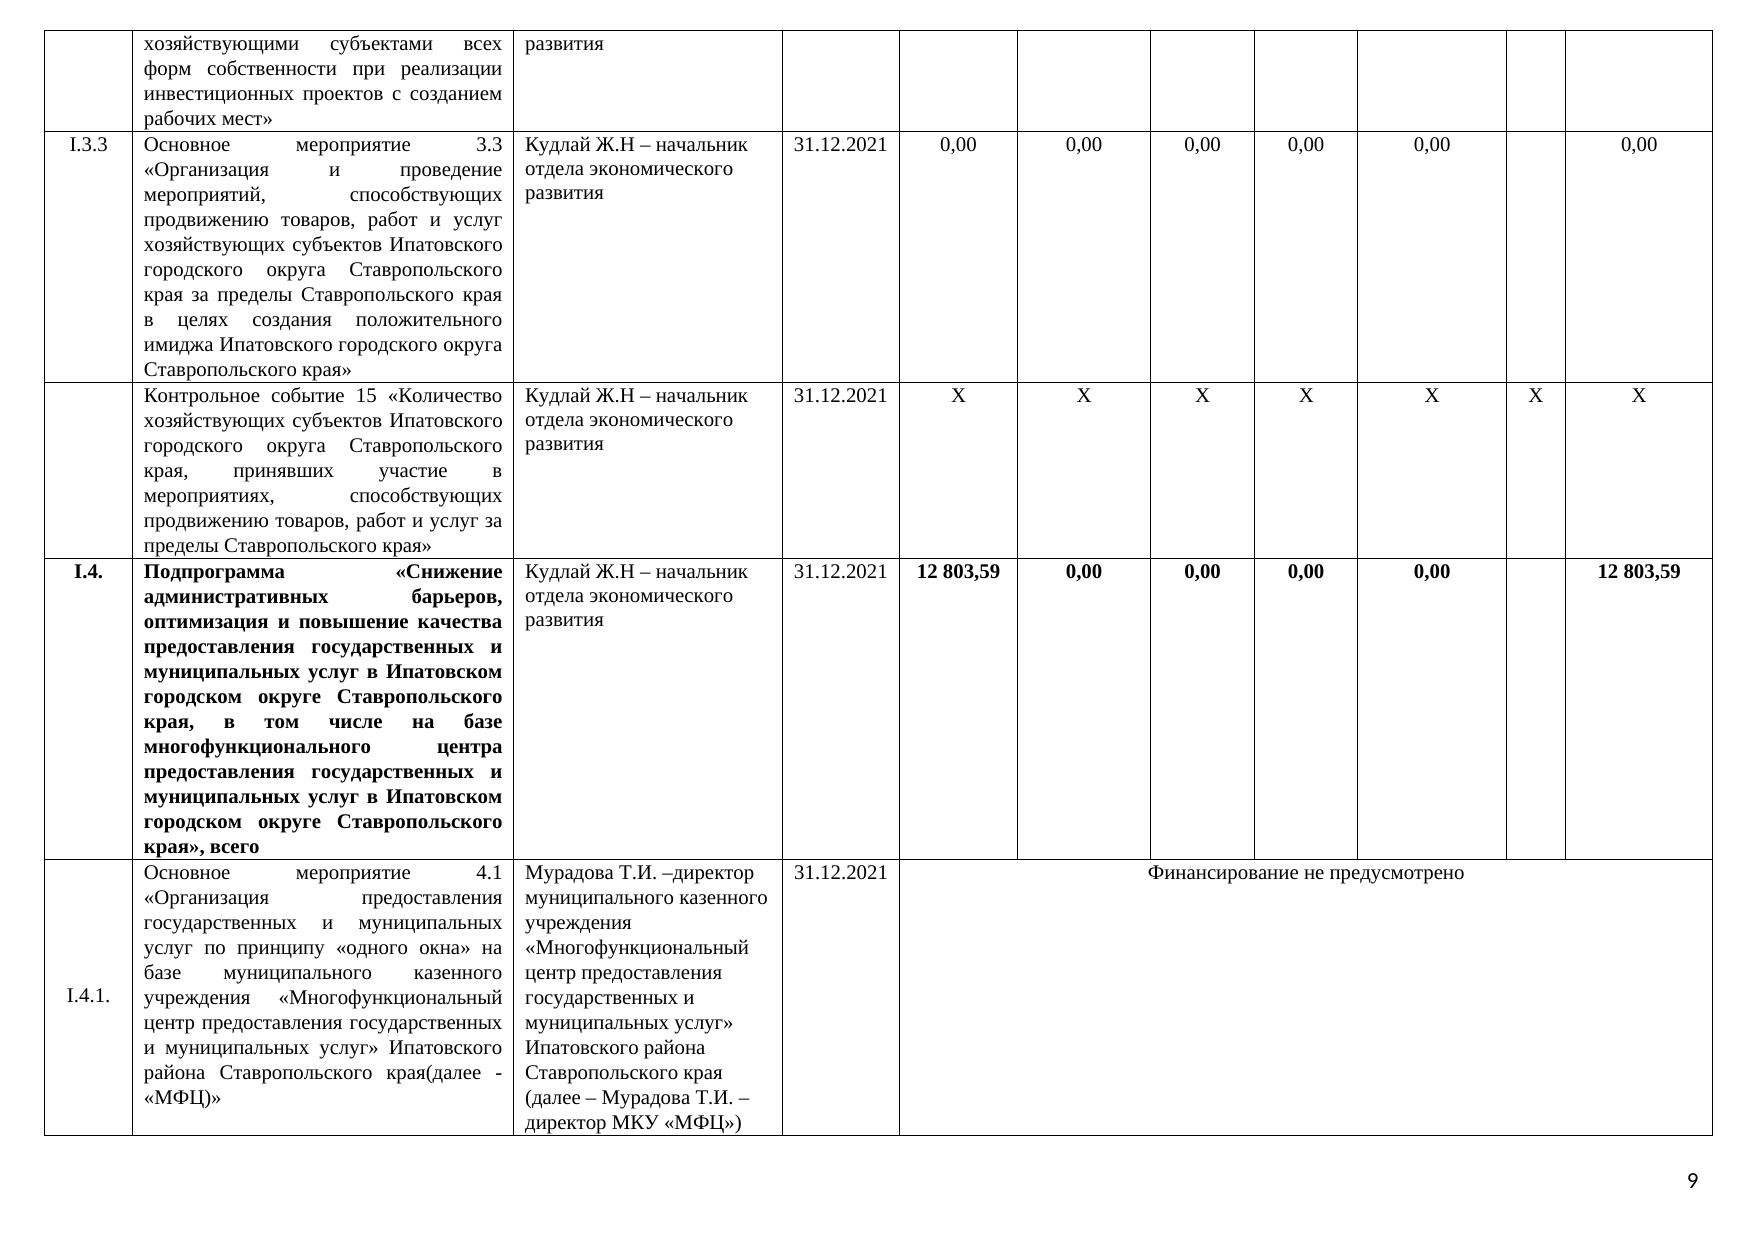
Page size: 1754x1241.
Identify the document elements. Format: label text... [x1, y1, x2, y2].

table_cell [45, 31, 132, 131]
table_cell 31.12.2021 [783, 860, 899, 1135]
table_cell 31.12.2021 [783, 383, 899, 558]
table_cell Х [1151, 31, 1254, 131]
table_cell Х [1358, 31, 1506, 131]
table_cell Х [1507, 31, 1565, 131]
table_cell I.4. [45, 559, 132, 859]
table_cell 0,00 [1255, 559, 1357, 859]
table_cell Х [1018, 383, 1150, 558]
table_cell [133, 31, 513, 131]
table_cell Х [1566, 31, 1712, 131]
table_cell 0,00 [1255, 132, 1357, 382]
table_cell Кудлай Ж.Н – начальник отдела экономического развития [514, 383, 782, 558]
table_cell Х [900, 383, 1017, 558]
table_cell Х [1255, 31, 1357, 131]
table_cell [514, 31, 782, 131]
table_cell Х [1507, 383, 1565, 558]
table_cell Основное мероприятие 3.3 «Организация и проведение мероприятий, способствующих продвижению товаров, работ и услуг хозяйствующих субъектов Ипатовского городского округа Ставропольского края за пределы Ставропольского края в целях создания положительного имиджа Ипатовского городского округа Ставропольского края» [133, 132, 513, 382]
table_cell Х [1018, 31, 1150, 131]
table_cell Кудлай Ж.Н – начальник отдела экономического развития [514, 559, 782, 859]
table_cell [1507, 132, 1565, 382]
table_cell Кудлай Ж.Н – начальник отдела экономического развития [514, 132, 782, 382]
table_cell 0,00 [1018, 132, 1150, 382]
table_cell Мурадова Т.И. –директор муниципального казенного учреждения «Многофункциональный центр предоставления государственных и муниципальных услуг» Ипатовского района Ставропольского края (далее – Мурадова Т.И. –директор МКУ «МФЦ») [514, 860, 782, 1135]
table_cell Подпрограмма «Снижение административных барьеров, оптимизация и повышение качества предоставления государственных и муниципальных услуг в Ипатовском городском округе Ставропольского края, в том числе на базе многофункционального центра предоставления государственных и муниципальных услуг в Ипатовском городском округе Ставропольского края», всего [133, 559, 513, 859]
table_cell Основное мероприятие 4.1 «Организация предоставления государственных и муниципальных услуг по принципу «одного окна» на базе муниципального казенного учреждения «Многофункциональный центр предоставления государственных и муниципальных услуг» Ипатовского района Ставропольского края(далее - «МФЦ)» [133, 860, 513, 1135]
table_cell 0,00 [1018, 559, 1150, 859]
table_cell 0,00 [1358, 132, 1506, 382]
table_cell I.3.3 [45, 132, 132, 382]
table_cell Х [1566, 383, 1712, 558]
table_cell [45, 383, 132, 558]
table_cell Х [1255, 383, 1357, 558]
table_cell Контрольное событие 15 «Количество хозяйствующих субъектов Ипатовского городского округа Ставропольского края, принявших участие в мероприятиях, способствующих продвижению товаров, работ и услуг за пределы Ставропольского края» [133, 383, 513, 558]
table_cell 0,00 [1151, 559, 1254, 859]
table_cell 31.12.2021 [783, 132, 899, 382]
table_cell 0,00 [900, 132, 1017, 382]
table_cell 0,00 [1151, 132, 1254, 382]
table_cell [1507, 559, 1565, 859]
table_cell 0,00 [1358, 559, 1506, 859]
table_cell Х [1358, 383, 1506, 558]
table_cell Х [1151, 383, 1254, 558]
table_cell 31.12.2021 [783, 559, 899, 859]
table_cell I.4.1. [45, 860, 132, 1135]
table_cell 12 803,59 [900, 559, 1017, 859]
table_cell Финансирование не предусмотрено [900, 860, 1712, 1135]
table_cell 0,00 [1566, 132, 1712, 382]
table_cell 12 803,59 [1566, 559, 1712, 859]
table_cell Х [900, 31, 1017, 131]
table_cell Х [783, 31, 899, 131]
